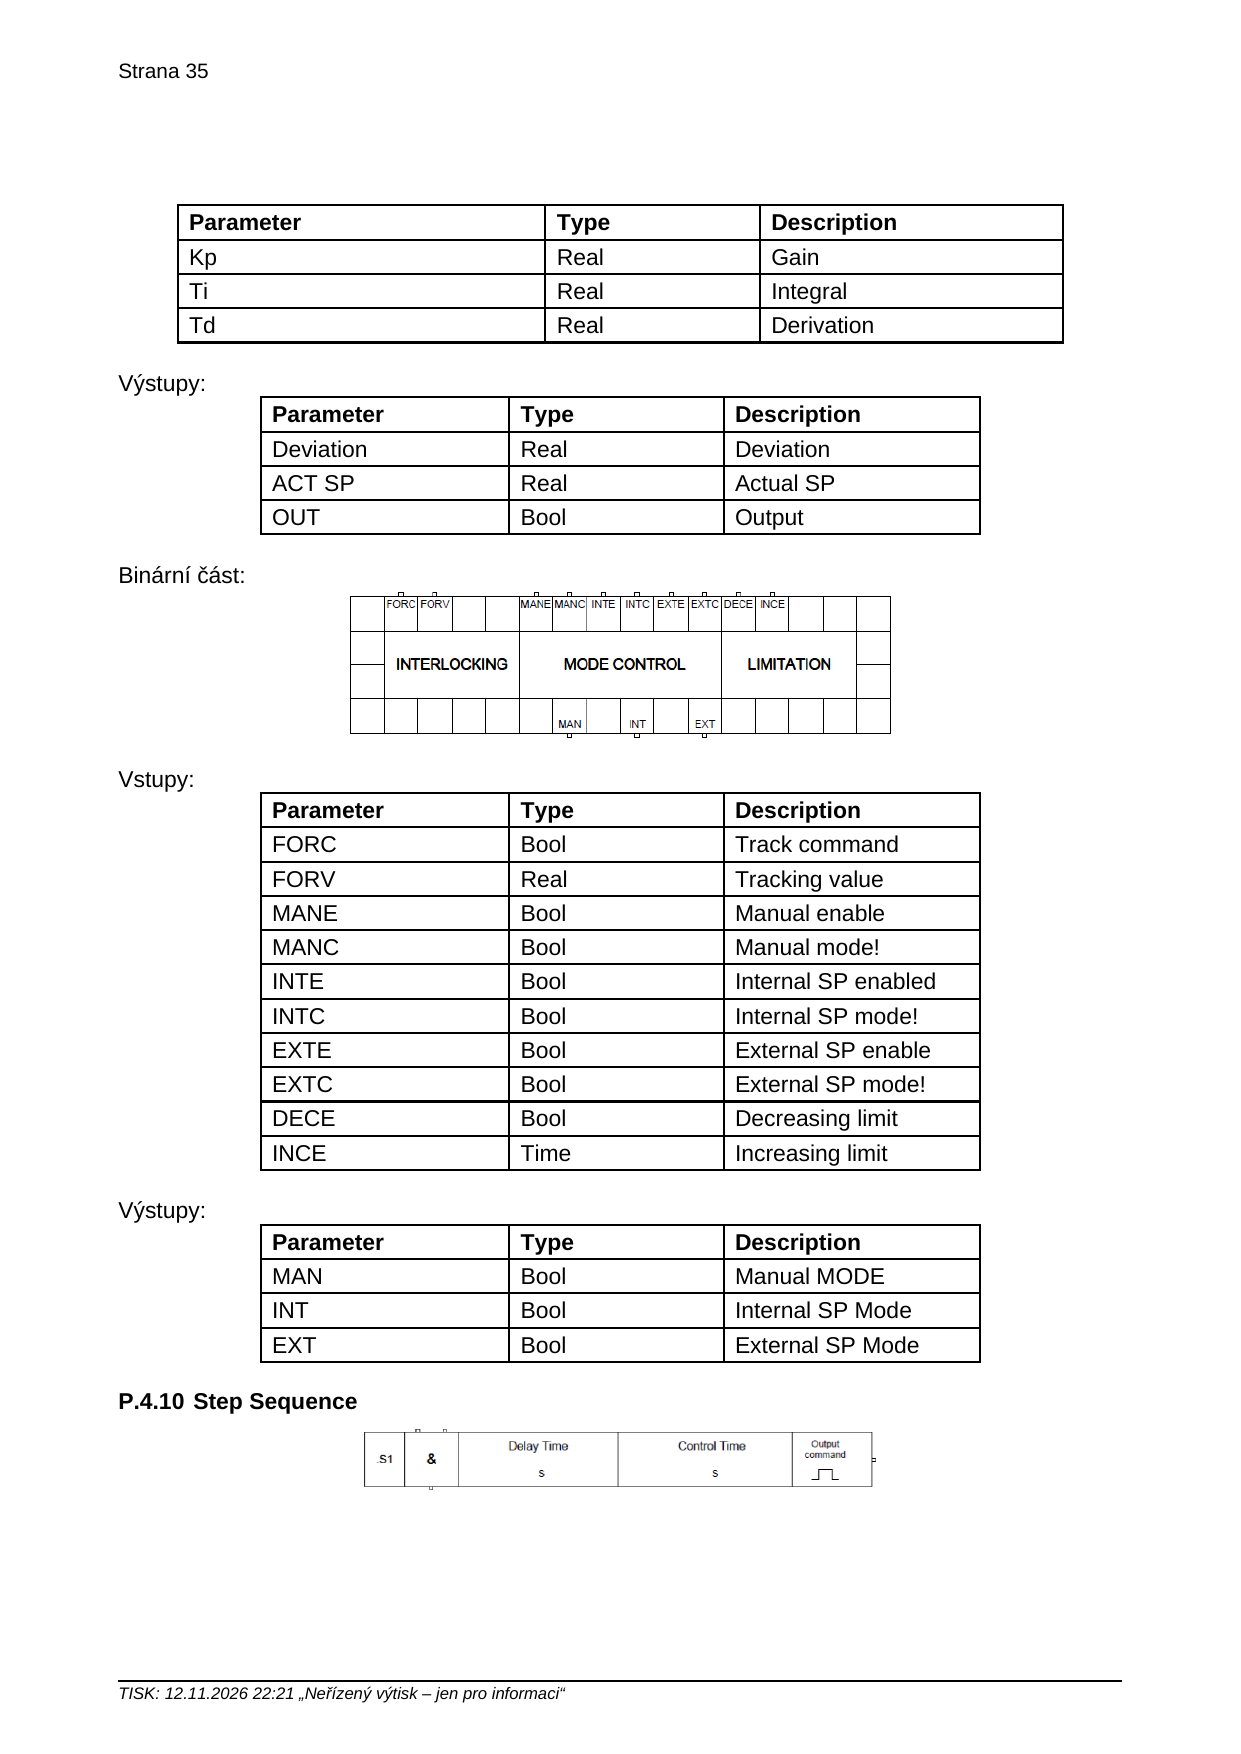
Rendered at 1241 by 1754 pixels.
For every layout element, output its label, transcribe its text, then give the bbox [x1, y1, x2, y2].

table_cell Real [546, 309, 759, 341]
table_cell ACT SP [262, 467, 508, 499]
picture [357, 1426, 884, 1493]
table_cell Bool [510, 1260, 723, 1292]
table_cell EXT [262, 1329, 508, 1361]
text Step Sequence [118, 1388, 1122, 1414]
table_header Type [510, 794, 723, 826]
text Binární část: [118, 562, 1122, 588]
table_cell EXTE [262, 1034, 508, 1066]
table_cell MANE [262, 897, 508, 929]
table_cell Real [510, 467, 723, 499]
table_cell Integral [761, 275, 1062, 307]
table_cell Time [510, 1137, 723, 1169]
table_cell EXTC [262, 1068, 508, 1100]
table_cell Bool [510, 1068, 723, 1100]
table_cell Output [725, 501, 979, 533]
table_header Parameter [179, 206, 544, 239]
table_cell Bool [510, 1103, 723, 1135]
table_cell Manual enable [725, 897, 979, 929]
table_cell External SP mode! [725, 1068, 979, 1100]
table_header Parameter [262, 398, 508, 431]
table_cell DECE [262, 1103, 508, 1135]
table_cell Decreasing limit [725, 1103, 979, 1135]
table_cell Bool [510, 1034, 723, 1066]
table_cell INTC [262, 1000, 508, 1032]
table_cell Manual MODE [725, 1260, 979, 1292]
table_cell Bool [510, 828, 723, 861]
table_cell FORV [262, 863, 508, 895]
table_cell INT [262, 1294, 508, 1327]
table_cell Bool [510, 501, 723, 533]
table_cell Internal SP enabled [725, 965, 979, 998]
picture [345, 588, 895, 740]
table_header Type [510, 398, 723, 431]
table_cell Tracking value [725, 863, 979, 895]
table_header Description [725, 1226, 979, 1258]
table_cell Real [546, 275, 759, 307]
table_cell Real [510, 863, 723, 895]
table_header Description [725, 398, 979, 431]
text Vstupy: [118, 766, 1122, 792]
table_header Parameter [262, 794, 508, 826]
table_cell Manual mode! [725, 931, 979, 963]
table_cell Derivation [761, 309, 1062, 341]
table_cell INTE [262, 965, 508, 998]
table_cell Deviation [262, 433, 508, 465]
table_cell INCE [262, 1137, 508, 1169]
table_header Description [725, 794, 979, 826]
table_cell Internal SP Mode [725, 1294, 979, 1327]
table_cell Td [179, 309, 544, 341]
table_cell Actual SP [725, 467, 979, 499]
table_cell Bool [510, 931, 723, 963]
table_cell Real [510, 433, 723, 465]
text Výstupy: [118, 1197, 1122, 1224]
table_header Type [510, 1226, 723, 1258]
table_cell Increasing limit [725, 1137, 979, 1169]
table_cell External SP Mode [725, 1329, 979, 1361]
table_cell Bool [510, 1329, 723, 1361]
table_cell External SP enable [725, 1034, 979, 1066]
table_cell MANC [262, 931, 508, 963]
table_cell Ti [179, 275, 544, 307]
table_cell Kp [179, 241, 544, 273]
table_cell OUT [262, 501, 508, 533]
table_cell Gain [761, 241, 1062, 273]
table_cell Track command [725, 828, 979, 861]
table_cell Bool [510, 965, 723, 998]
table_cell FORC [262, 828, 508, 861]
table_cell Bool [510, 1294, 723, 1327]
table_cell Deviation [725, 433, 979, 465]
table_cell Internal SP mode! [725, 1000, 979, 1032]
text Výstupy: [118, 370, 1122, 396]
table_header Parameter [262, 1226, 508, 1258]
table_header Type [546, 206, 759, 239]
table_cell Real [546, 241, 759, 273]
table_cell MAN [262, 1260, 508, 1292]
table_cell Bool [510, 1000, 723, 1032]
table_cell Bool [510, 897, 723, 929]
table_header Description [761, 206, 1062, 239]
